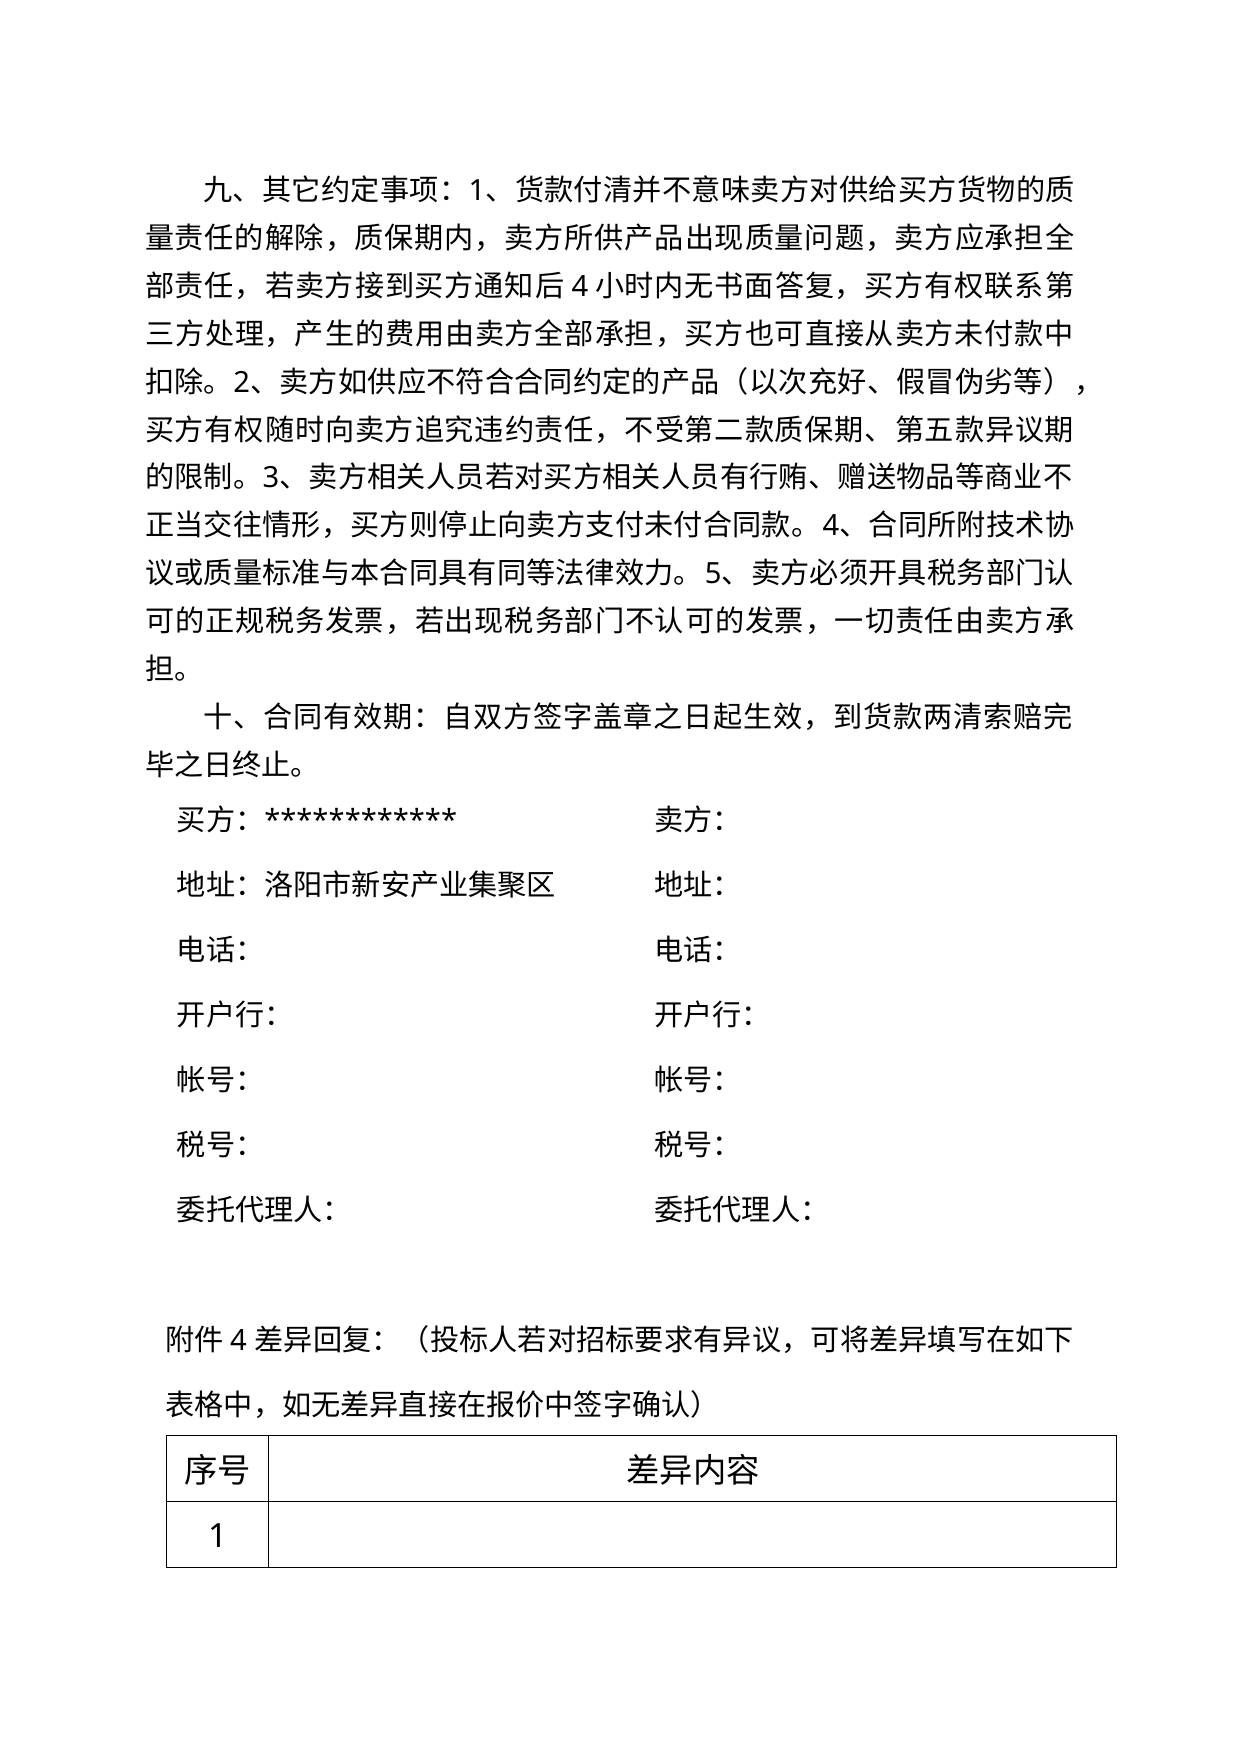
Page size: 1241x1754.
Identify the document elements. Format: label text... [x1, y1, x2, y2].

table_header 买方：************ 地址：洛阳市新安产业集聚区 电话： 开户行： 帐号： 税号： 委托代理人： [165, 785, 643, 1240]
table_cell 1 [167, 1502, 268, 1567]
table_cell [269, 1502, 1116, 1567]
table_header 序号 [167, 1436, 268, 1501]
table_header 差异内容 [269, 1436, 1116, 1501]
text 附件4 差异回复：（投标人若对招标要求有异议，可将差异填写在如下表格中，如无差异直接在报价中签字确认） [165, 1305, 1075, 1435]
text 九、其它约定事项：1、货款付清并不意味卖方对供给买方货物的质量责任的解除，质保期内，卖方所供产品出现质量问题，卖方应承担全部责任，若卖方接到买方通知后4小时内无书面答复，买方有权联系第三方处理，产生的费用由卖方全部承担，买方也可直接从卖方未付款中扣除。2、卖方如供应不符合合同约定的产品（以次充好、假冒伪劣等），买方有权随时向卖方追究违约责任，不受第二款质保期、第五款异议期的限制。3、卖方相关人员若对买方相关人员有行贿、赠送物品等商业不正当交往情形，买方则停止向卖方支付未付合同款。4、合同所附技术协议或质量标准与本合同具有同等法律效力。5、卖方必须开具税务部门认可的正规税务发票，若出现税务部门不认可的发票，一切责任由卖方承担。 [145, 162, 1075, 689]
table_header 卖方： 地址： 电话： 开户行： 帐号： 税号： 委托代理人： [643, 785, 1142, 1240]
text 十、合同有效期：自双方签字盖章之日起生效，到货款两清索赔完毕之日终止。 [145, 689, 1075, 785]
